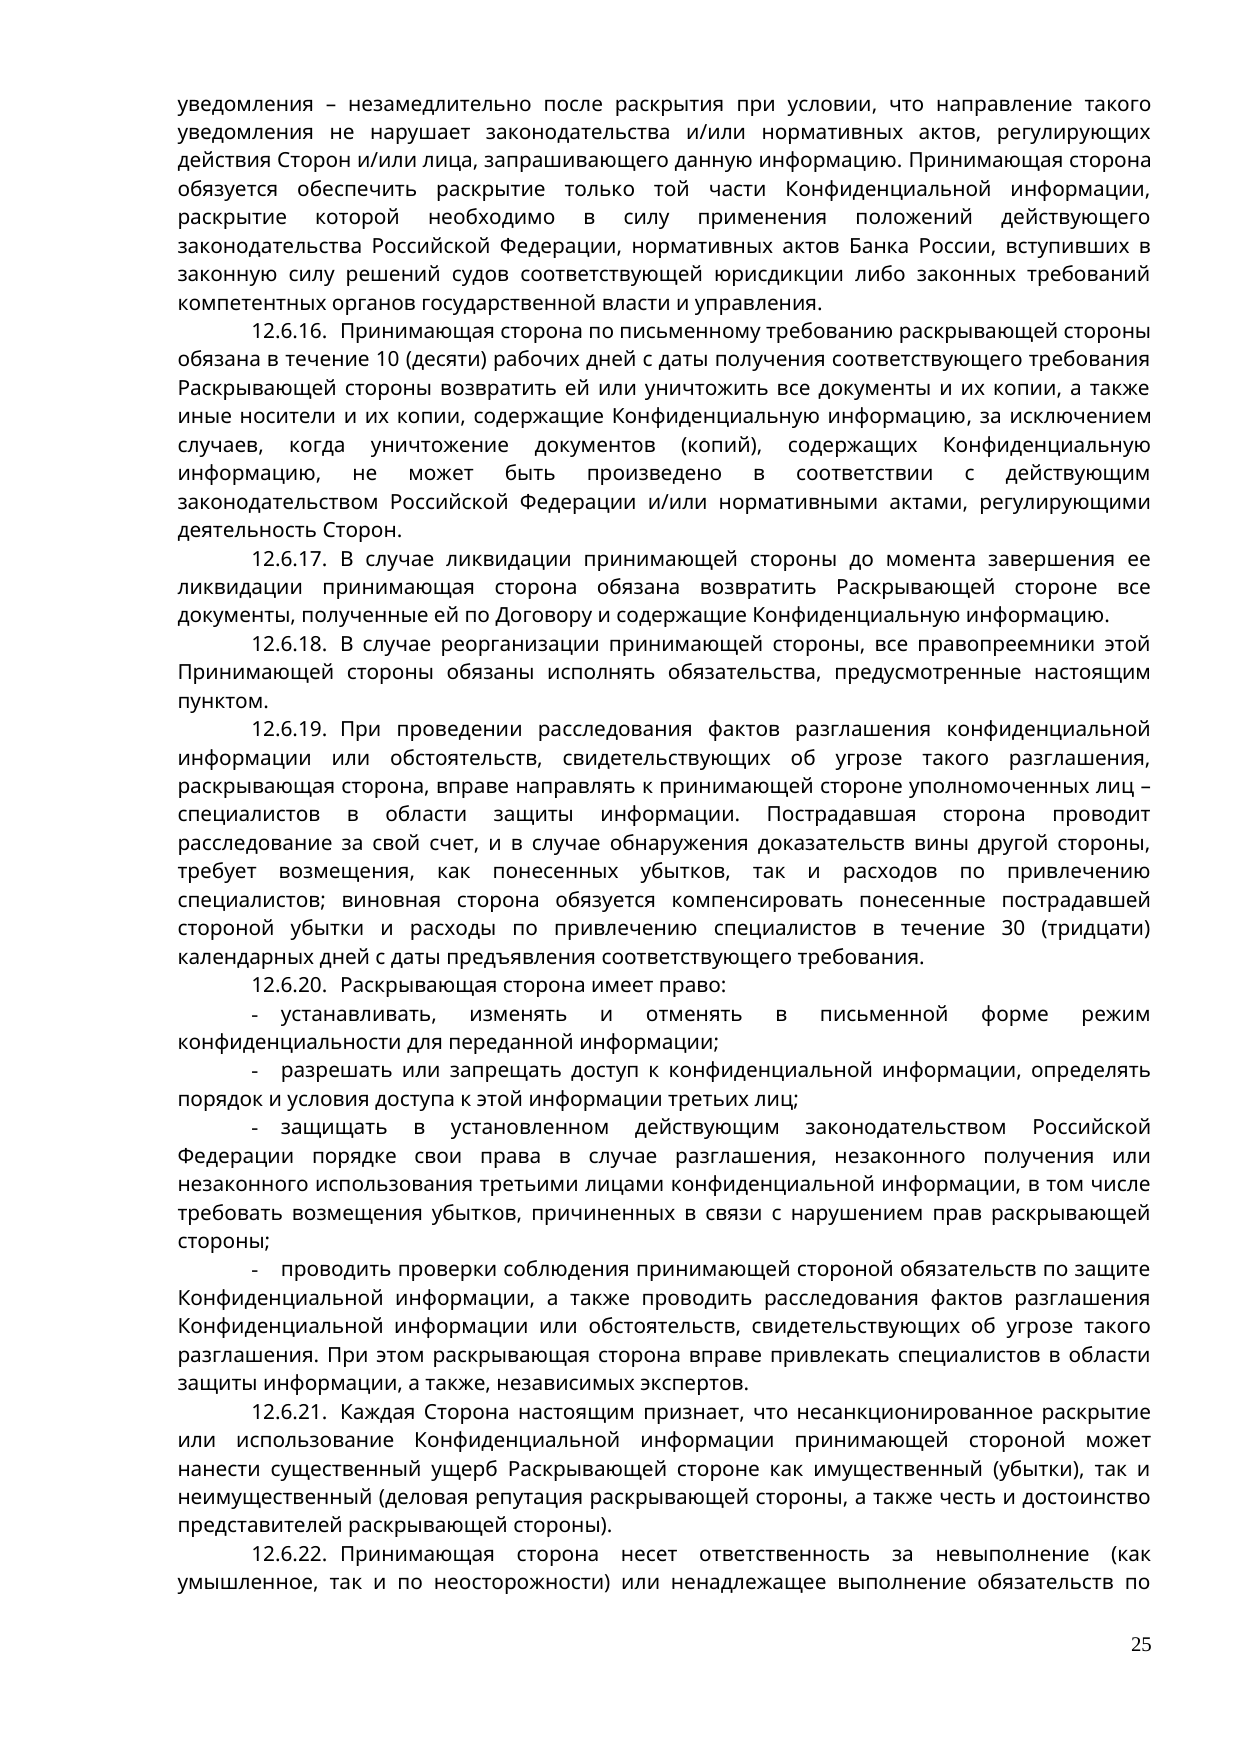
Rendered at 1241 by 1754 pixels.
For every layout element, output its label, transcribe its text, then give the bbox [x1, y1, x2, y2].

list проводить проверки соблюдения принимающей стороной обязательств по защите Конфиденциальной информации, а также проводить расследования фактов разглашения Конфиденциальной информации или обстоятельств, свидетельствующих об угрозе такого разглашения. При этом раскрывающая сторона вправе привлекать специалистов в области защиты информации, а также, независимых экспертов. [177, 1254, 1152, 1397]
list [177, 89, 1152, 316]
list защищать в установленном действующим законодательством Российской Федерации порядке свои права в случае разглашения, незаконного получения или незаконного использования третьими лицами конфиденциальной информации, в том числе требовать возмещения убытков, причиненных в связи с нарушением прав раскрывающей стороны; [177, 1112, 1152, 1254]
list устанавливать, изменять и отменять в письменной форме режим конфиденциальности для переданной информации; [177, 999, 1152, 1056]
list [177, 1539, 1152, 1596]
list В случае ликвидации принимающей стороны до момента завершения ее ликвидации принимающая сторона обязана возвратить Раскрывающей стороне все документы, полученные ей по Договору и содержащие Конфиденциальную информацию. [177, 544, 1152, 629]
list Каждая Сторона настоящим признает, что несанкционированное раскрытие или использование Конфиденциальной информации принимающей стороной может нанести существенный ущерб Раскрывающей стороне как имущественный (убытки), так и неимущественный (деловая репутация раскрывающей стороны, а также честь и достоинство представителей раскрывающей стороны). [177, 1397, 1152, 1539]
list Раскрывающая сторона имеет право: [177, 970, 1152, 999]
list Принимающая сторона по письменному требованию раскрывающей стороны обязана в течение 10 (десяти) рабочих дней с даты получения соответствующего требования Раскрывающей стороны возвратить ей или уничтожить все документы и их копии, а также иные носители и их копии, содержащие Конфиденциальную информацию, за исключением случаев, когда уничтожение документов (копий), содержащих Конфиденциальную информацию, не может быть произведено в соответствии с действующим законодательством Российской Федерации и/или нормативными актами, регулирующими деятельность Сторон. [177, 316, 1152, 544]
list разрешать или запрещать доступ к конфиденциальной информации, определять порядок и условия доступа к этой информации третьих лиц; [177, 1056, 1152, 1112]
list При проведении расследования фактов разглашения конфиденциальной информации или обстоятельств, свидетельствующих об угрозе такого разглашения, раскрывающая сторона, вправе направлять к принимающей стороне уполномоченных лиц – специалистов в области защиты информации. Пострадавшая сторона проводит расследование за свой счет, и в случае обнаружения доказательств вины другой стороны, требует возмещения, как понесенных убытков, так и расходов по привлечению специалистов; виновная сторона обязуется компенсировать понесенные пострадавшей стороной убытки и расходы по привлечению специалистов в течение 30 (тридцати) календарных дней с даты предъявления соответствующего требования. [177, 714, 1152, 970]
list В случае реорганизации принимающей стороны, все правопреемники этой Принимающей стороны обязаны исполнять обязательства, предусмотренные настоящим пунктом. [177, 629, 1152, 714]
